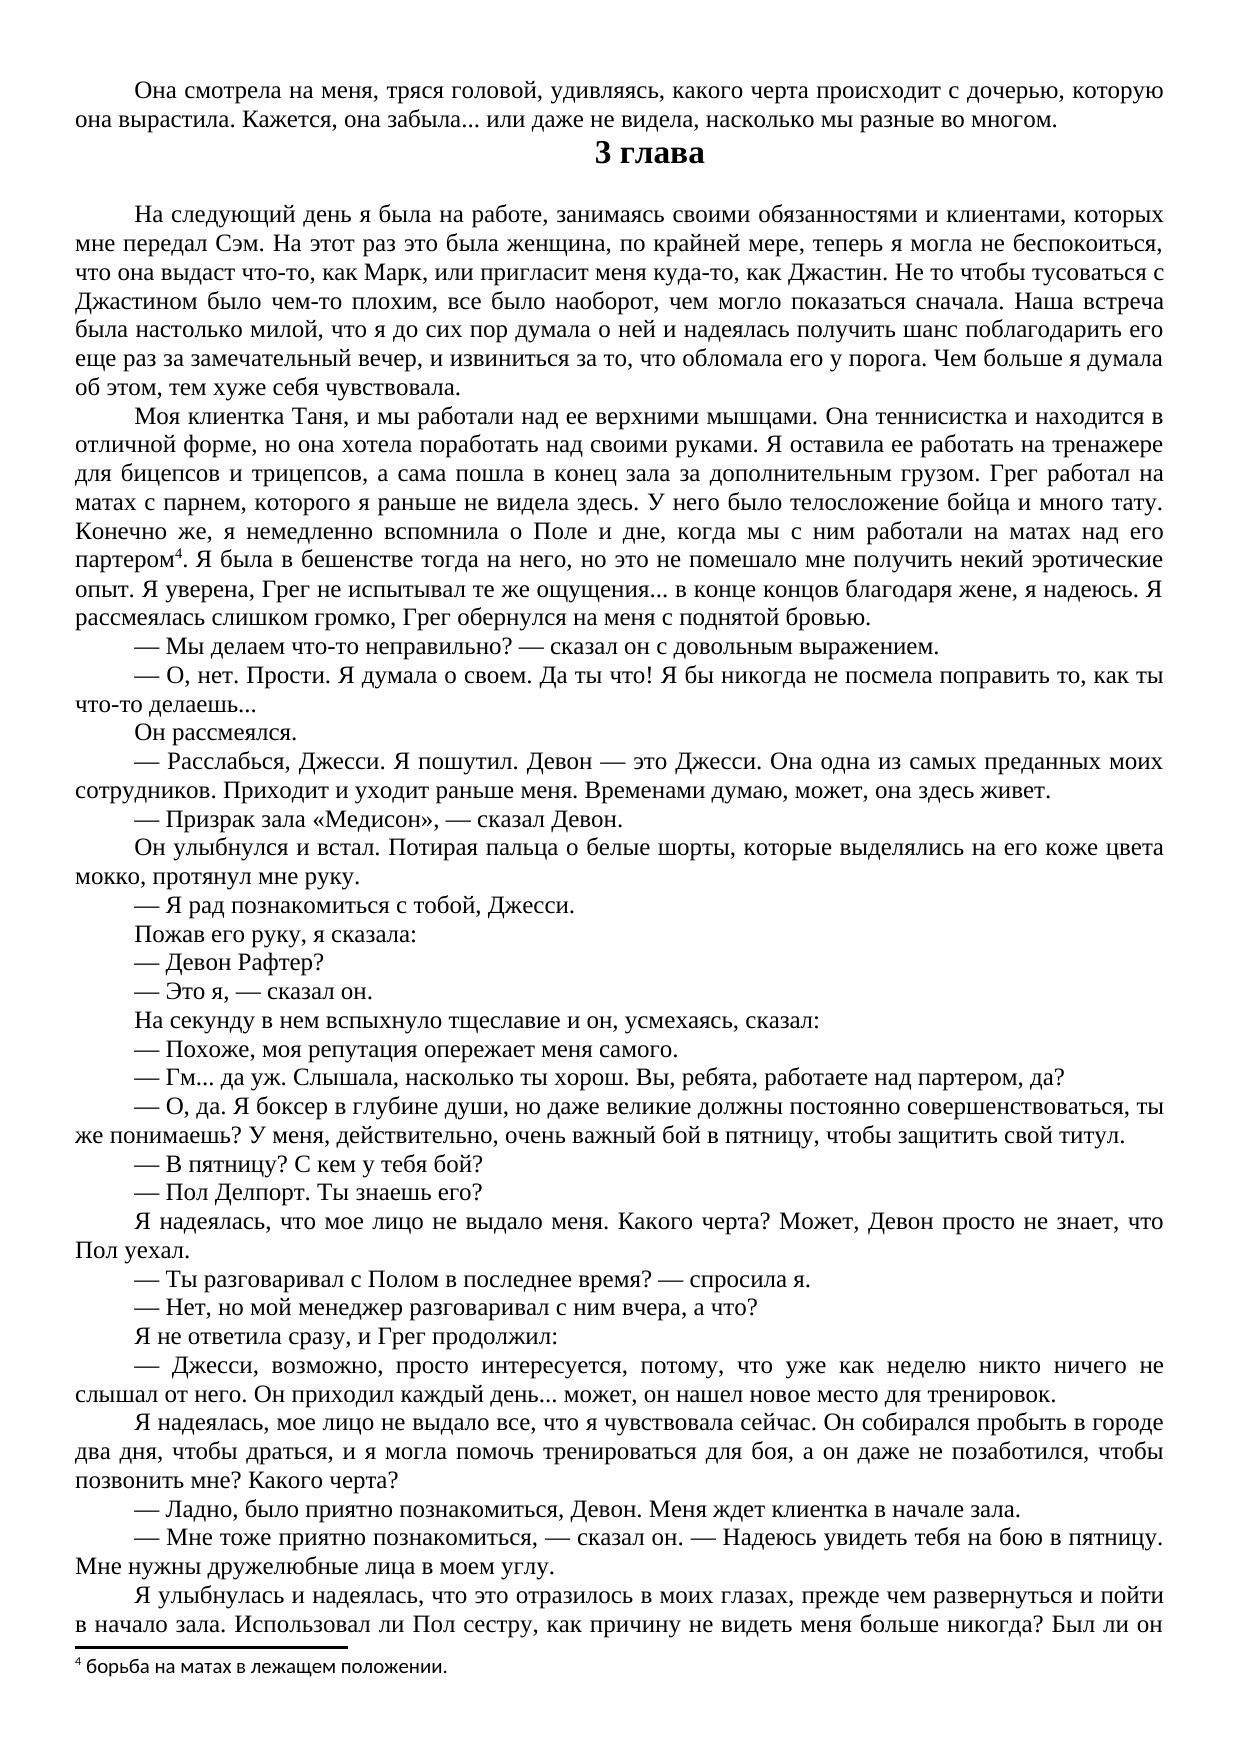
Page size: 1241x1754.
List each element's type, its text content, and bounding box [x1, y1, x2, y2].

text Он улыбнулся и встал. Потирая пальца о белые шорты, которые выделялись на его коже цвета мокко, протянул мне руку. [75, 832, 1165, 890]
text — Это я, — сказал он. [75, 976, 1165, 1005]
text — Джесси, возможно, просто интересуется, потому, что уже как неделю никто ничего не слышал от него. Он приходил каждый день... может, он нашел новое место для тренировок. [75, 1350, 1165, 1407]
text Она смотрела на меня, тряся головой, удивляясь, какого черта происходит с дочерью, которую она вырастила. Кажется, она забыла... или даже не видела, насколько мы разные во многом. [75, 75, 1165, 132]
text Я не ответила сразу, и Грег продолжил: [75, 1321, 1165, 1350]
text — О, нет. Прости. Я думала о своем. Да ты что! Я бы никогда не посмела поправить то, как ты что-то делаешь... [75, 660, 1165, 717]
text Я надеялась, что мое лицо не выдало меня. Какого черта? Может, Девон просто не знает, что Пол уехал. [75, 1206, 1165, 1264]
text — Я рад познакомиться с тобой, Джесси. [75, 890, 1165, 919]
text — Похоже, моя репутация опережает меня самого. [75, 1034, 1165, 1062]
text На следующий день я была на работе, занимаясь своими обязанностями и клиентами, которых мне передал Сэм. На этот раз это была женщина, по крайней мере, теперь я могла не беспокоиться, что она выдаст что-то, как Марк, или пригласит меня куда-то, как Джастин. Не то чтобы тусоваться с Джастином было чем-то плохим, все было наоборот, чем могло показаться сначала. Наша встреча была настолько милой, что я до сих пор думала о ней и надеялась получить шанс поблагодарить его еще раз за замечательный вечер, и извиниться за то, что обломала его у порога. Чем больше я думала об этом, тем хуже себя чувствовала. [75, 199, 1165, 401]
text — Ты разговаривал с Полом в последнее время? — спросила я. [75, 1264, 1165, 1292]
text — Пол Делпорт. Ты знаешь его? [75, 1177, 1165, 1206]
text — Призрак зала «Медисон», — сказал Девон. [75, 804, 1165, 832]
text Моя клиентка Таня, и мы работали над ее верхними мышцами. Она теннисистка и находится в отличной форме, но она хотела поработать над своими руками. Я оставила ее работать на тренажере для бицепсов и трицепсов, а сама пошла в конец зала за дополнительным грузом. Грег работал на матах с парнем, которого я раньше не видела здесь. У него было телосложение бойца и много тату. Конечно же, я немедленно вспомнила о Поле и дне, когда мы с ним работали на матах над его партером. Я была в бешенстве тогда на него, но это не помешало мне получить некий эротические опыт. Я уверена, Грег не испытывал те же ощущения... в конце концов благодаря жене, я надеюсь. Я рассмеялась слишком громко, Грег обернулся на меня с поднятой бровью. [75, 401, 1165, 631]
text — Нет, но мой менеджер разговаривал с ним вчера, а что? [75, 1292, 1165, 1321]
text — О, да. Я боксер в глубине души, но даже великие должны постоянно совершенствоваться, ты же понимаешь? У меня, действительно, очень важный бой в пятницу, чтобы защитить свой титул. [75, 1091, 1165, 1149]
text На секунду в нем вспыхнуло тщеславие и он, усмехаясь, сказал: [75, 1005, 1165, 1034]
text — Девон Рафтер? [75, 947, 1165, 976]
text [75, 1580, 1165, 1637]
text — Мы делаем что-то неправильно? — сказал он с довольным выражением. [75, 631, 1165, 660]
text Я надеялась, мое лицо не выдало все, что я чувствовала сейчас. Он собирался пробыть в городе два дня, чтобы драться, и я могла помочь тренироваться для боя, а он даже не позаботился, чтобы позвонить мне? Какого черта? [75, 1407, 1165, 1494]
text — Гм... да уж. Слышала, насколько ты хорош. Вы, ребята, работаете над партером, да? [75, 1062, 1165, 1091]
text — Мне тоже приятно познакомиться, — сказал он. — Надеюсь увидеть тебя на бою в пятницу. Мне нужны дружелюбные лица в моем углу. [75, 1522, 1165, 1580]
text Он рассмеялся. [75, 717, 1165, 746]
text 3 глава [75, 132, 1165, 171]
text — В пятницу? С кем у тебя бой? [75, 1149, 1165, 1177]
text — Ладно, было приятно познакомиться, Девон. Меня ждет клиентка в начале зала. [75, 1494, 1165, 1522]
text — Расслабься, Джесси. Я пошутил. Девон — это Джесси. Она одна из самых преданных моих сотрудников. Приходит и уходит раньше меня. Временами думаю, может, она здесь живет. [75, 746, 1165, 804]
text Пожав его руку, я сказала: [75, 919, 1165, 947]
